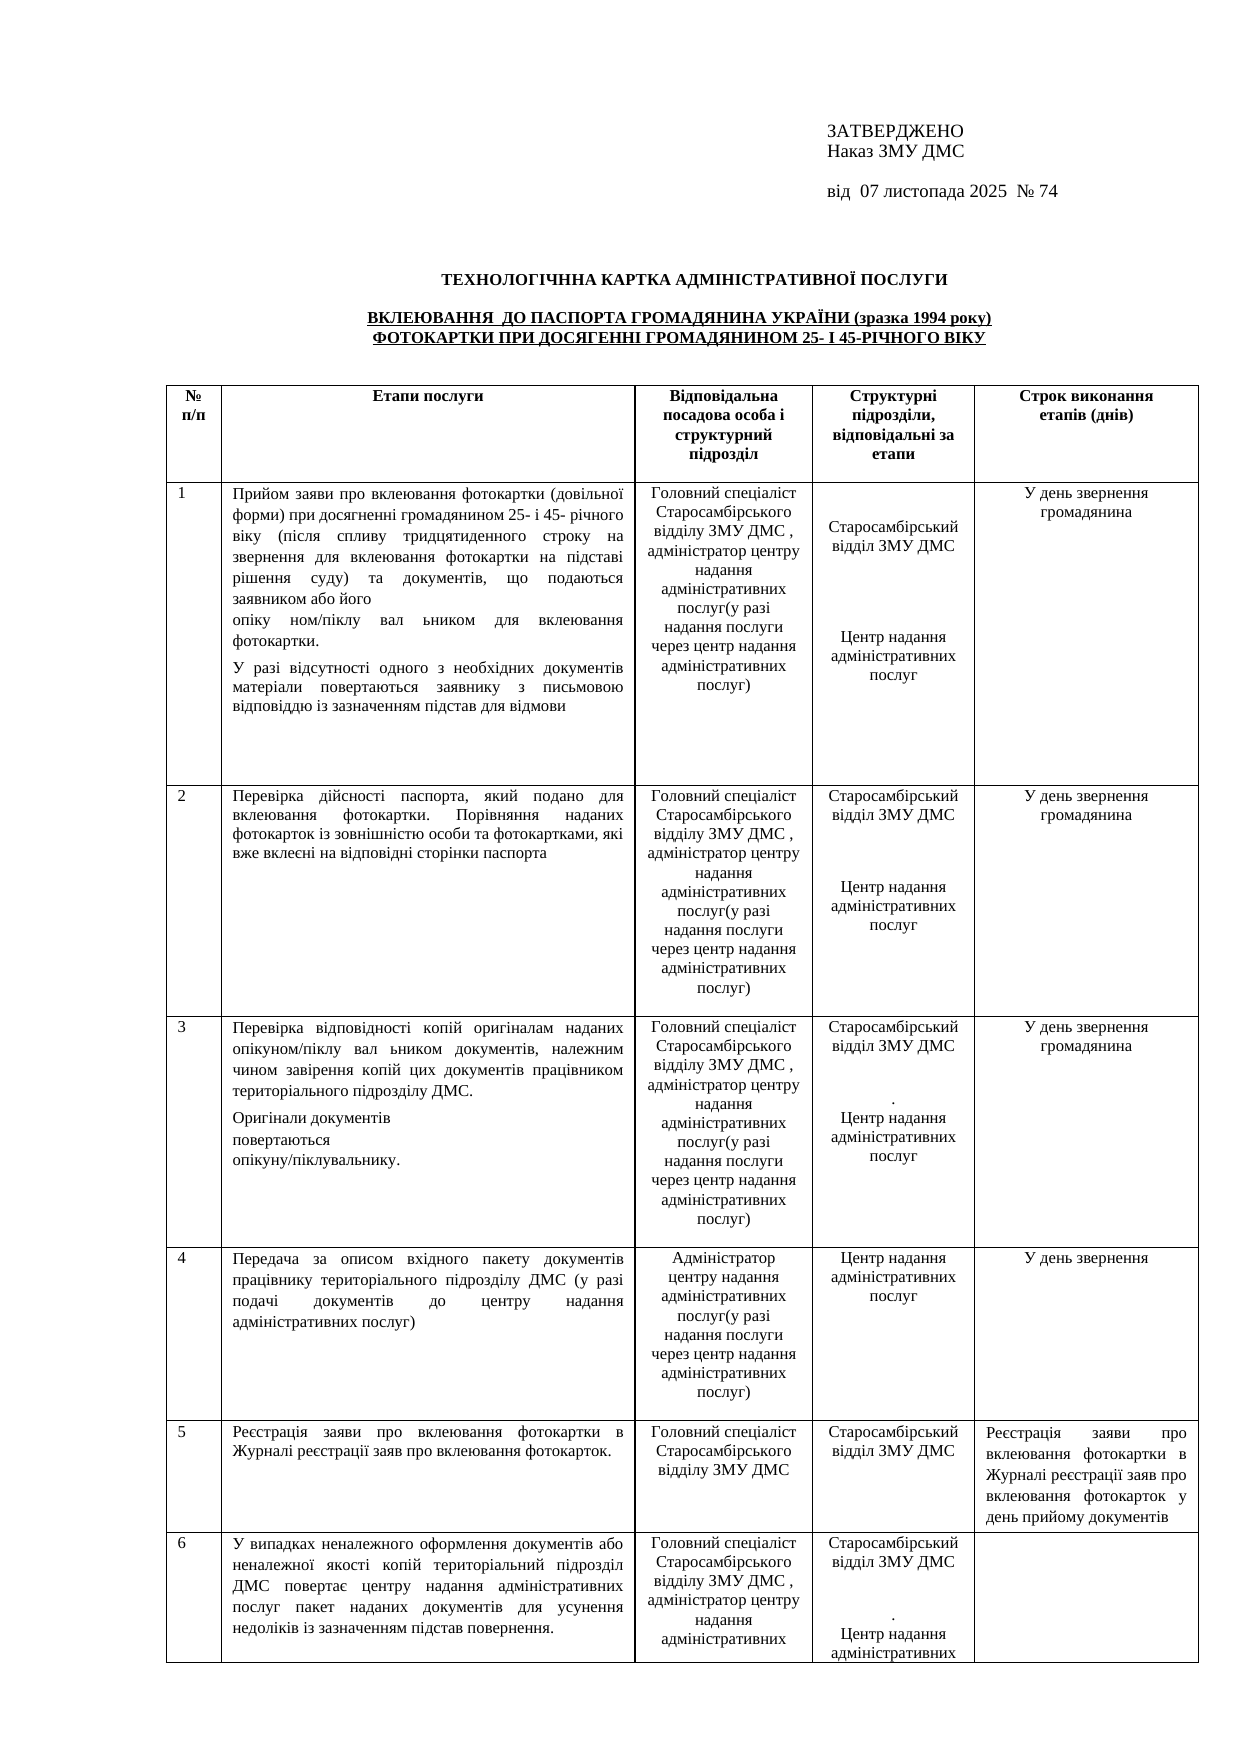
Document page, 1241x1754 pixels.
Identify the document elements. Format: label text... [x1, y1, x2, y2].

table_header Структурні підрозділи, відповідальні за етапи [813, 386, 974, 482]
table_cell У день звернення громадянина [975, 1017, 1198, 1247]
table_cell Старосамбірський відділ ЗМУ ДМС Центр надання адміністративних послуг [813, 786, 974, 1016]
table_cell У день звернення громадянина [975, 786, 1198, 1016]
table_cell Передача за описом вхідного пакету документів працівнику територіального підрозділу ДМС (у разі подачі документів до центру надання адміністративних послуг) [222, 1248, 634, 1420]
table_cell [636, 1533, 812, 1662]
table_header № п/п [167, 386, 221, 482]
table_cell 5 [167, 1421, 221, 1532]
table_cell Адміністратор центру надання адміністративних послуг(у разі надання послуги через центр надання адміністративних послуг) [636, 1248, 812, 1420]
table_header ЗАТВЕРДЖЕНО Наказ ЗМУ ДМС [166, 122, 1196, 182]
table_cell Головний спеціаліст Старосамбірського відділу ЗМУ ДМС [636, 1421, 812, 1532]
table_cell Старосамбірський відділ ЗМУ ДМС . Центр надання адміністративних послуг [813, 1017, 974, 1247]
table_cell 4 [167, 1248, 221, 1420]
table_cell 1 [167, 483, 221, 785]
table_cell Реєстрація заяви про вклеювання фотокартки в Журналі реєстрації заяв про вклеювання фотокарток у день прийому документів [975, 1421, 1198, 1532]
table_cell Старосамбірський відділ ЗМУ ДМС [813, 1421, 974, 1532]
table_header Етапи послуги [222, 386, 634, 482]
table_cell від 07 листопада 2025 № 74 [166, 182, 1196, 222]
table_cell 6 [167, 1533, 221, 1662]
table_cell [975, 1533, 1198, 1662]
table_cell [813, 1533, 974, 1662]
table_cell Реєстрація заяви про вклеювання фотокартки в Журналі реєстрації заяв про вклеювання фотокарток. [222, 1421, 634, 1532]
table_cell Перевірка дійсності паспорта, який подано для вклеювання фотокартки. Порівняння наданих фотокарток із зовнішністю особи та фотокартками, які вже вклеєні на відповідні сторінки паспорта [222, 786, 634, 1016]
table_cell У день звернення громадянина [975, 483, 1198, 785]
table_header Строк виконання етапів (днів) [975, 386, 1198, 482]
table_header Відповідальна посадова особа і структурний підрозділ [636, 386, 812, 482]
table_cell У день звернення [975, 1248, 1198, 1420]
table_cell 3 [167, 1017, 221, 1247]
table_cell 2 [167, 786, 221, 1016]
text ФОТОКАРТКИ ПРИ ДОСЯГЕННІ ГРОМАДЯНИНОМ 25- І 45-РІЧНОГО ВІКУ [177, 327, 1181, 347]
table_cell Прийом заяви про вклеювання фотокартки (довільної форми) при досягненні громадянином 25- і 45- річного віку (після спливу тридцятиденного строку на звернення для вклеювання фотокартки на підставі рішення суду) та документів, що подаються заявником або його опіку ном/піклу вал ьником для вклеювання фотокартки. У разі відсутності одного з необхідних документів матеріали повертаються заявнику з письмовою відповіддю із зазначенням підстав для відмови [222, 483, 634, 785]
table_cell Центр надання адміністративних послуг [813, 1248, 974, 1420]
text ТЕХНОЛОГІЧННА КАРТКА АДМІНІСТРАТИВНОЇ ПОСЛУГИ [396, 270, 994, 289]
text ВКЛЕЮВАННЯ ДО ПАСПОРТА ГРОМАДЯНИНА УКРАЇНИ (зразка 1994 року) [177, 308, 1181, 327]
table_cell Перевірка відповідності копій оригіналам наданих опікуном/піклу вал ьником документів, належним чином завірення копій цих документів працівником територіального підрозділу ДМС. Оригінали документів повертаються опікуну/піклувальнику. [222, 1017, 634, 1247]
table_cell Старосамбірський відділ ЗМУ ДМС Центр надання адміністративних послуг [813, 483, 974, 785]
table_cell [222, 1533, 634, 1662]
